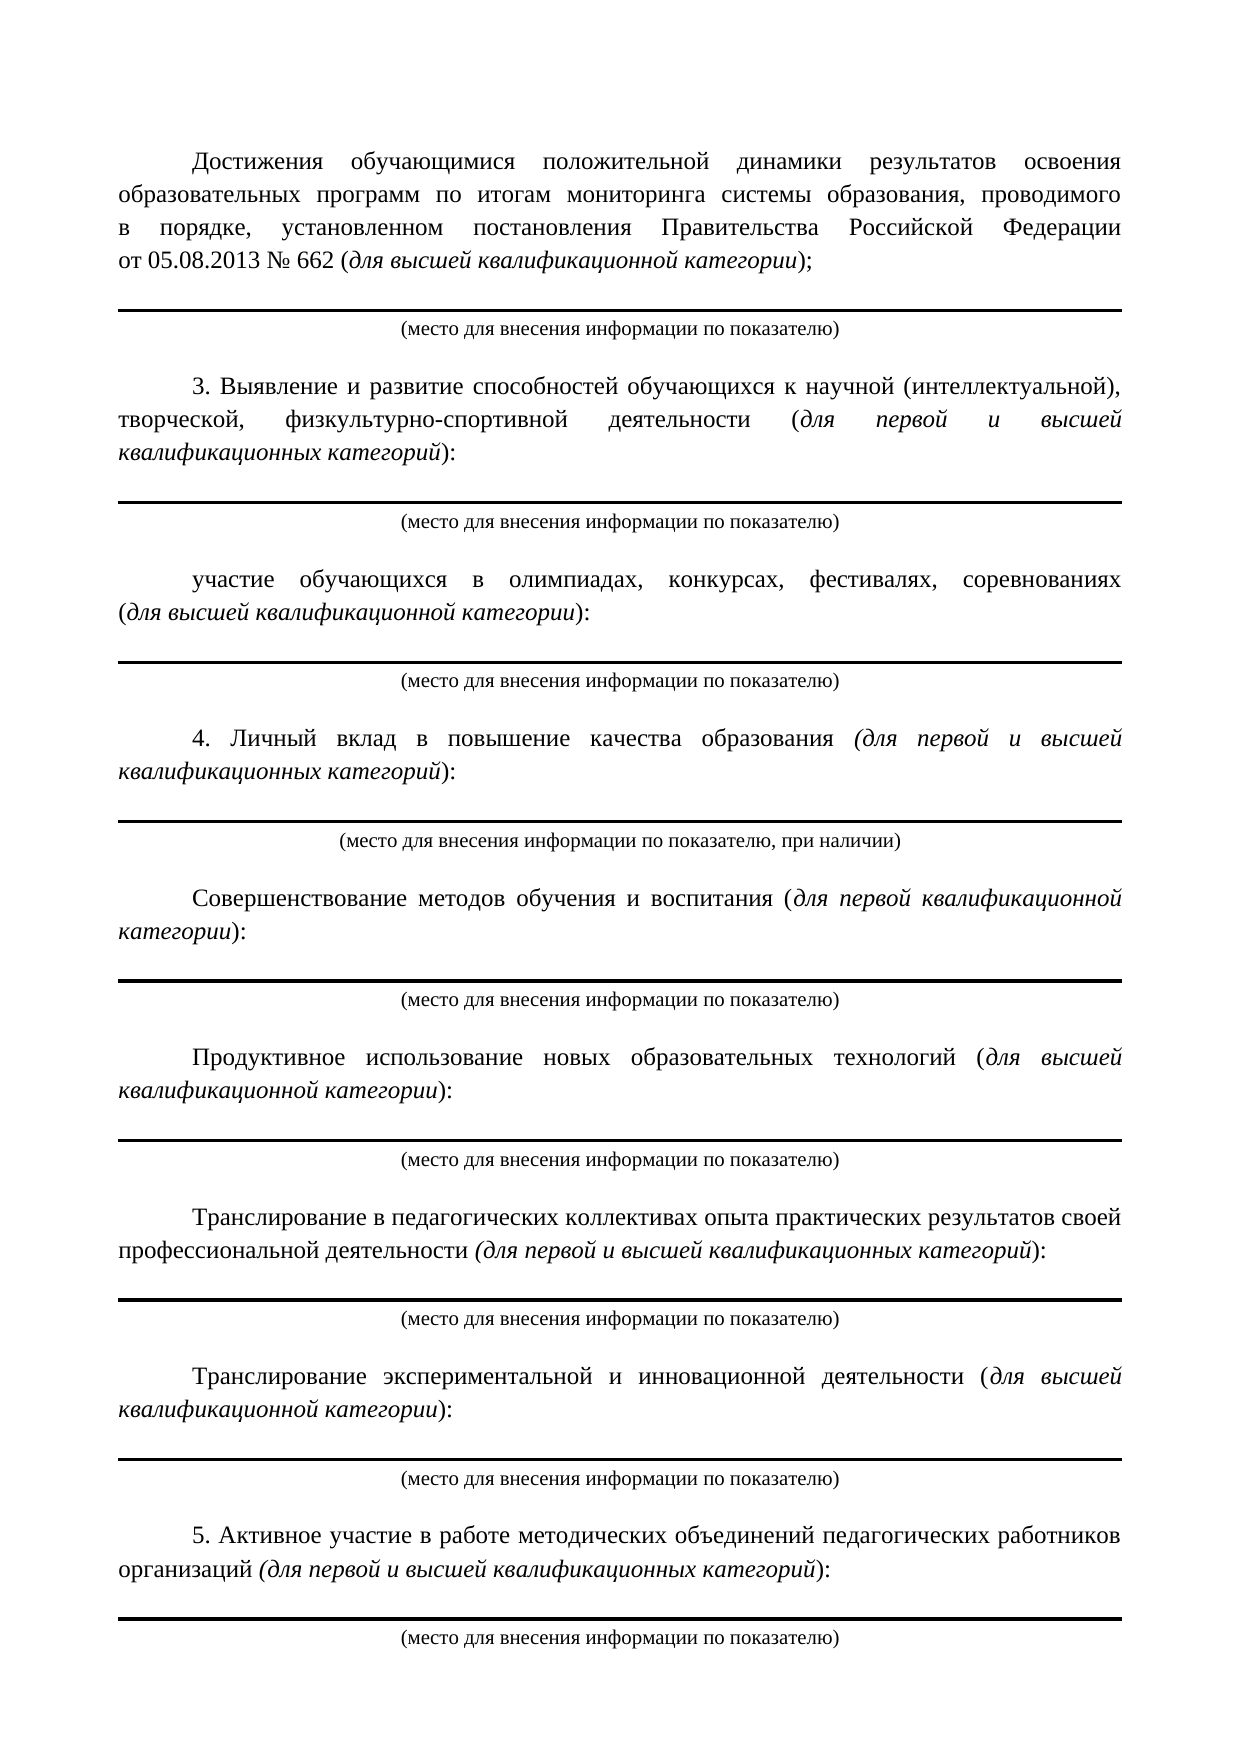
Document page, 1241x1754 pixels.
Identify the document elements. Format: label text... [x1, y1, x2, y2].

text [118, 1465, 1122, 1489]
text 4. Личный вклад в повышение качества образования (для первой и высшей квалификационных категорий): [118, 723, 1122, 785]
text Транслирование в педагогических коллективах опыта практических результатов своей профессиональной деятельности (для первой и высшей квалификационных категорий): [118, 1202, 1122, 1263]
text Совершенствование методов обучения и воспитания (для первой квалификационной категории): [118, 883, 1122, 944]
text участие обучающихся в олимпиадах, конкурсах, фестивалях, соревнованиях (для высшей квалификационной категории): [118, 564, 1122, 626]
text Транслирование экспериментальной и инновационной деятельности (для высшей квалификационной категории): [118, 1361, 1122, 1423]
text (место для внесения информации по показателю) [118, 508, 1122, 533]
text 3. Выявление и развитие способностей обучающихся к научной (интеллектуальной), творческой, физкультурно-спортивной деятельности (для первой и высшей квалификационных категорий): [118, 371, 1122, 466]
text (место для внесения информации по показателю) [118, 987, 1122, 1011]
text Продуктивное использование новых образовательных технологий (для высшей квалификационной категории): [118, 1042, 1122, 1104]
text (место для внесения информации по показателю) [118, 1146, 1122, 1171]
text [118, 1625, 1122, 1649]
text (место для внесения информации по показателю, при наличии) [118, 827, 1122, 852]
text (место для внесения информации по показателю) [118, 1306, 1122, 1330]
text (место для внесения информации по показателю) [118, 316, 1122, 340]
text (место для внесения информации по показателю) [118, 668, 1122, 692]
text 5. Активное участие в работе методических объединений педагогических работников организаций (для первой и высшей квалификационных категорий): [118, 1521, 1122, 1582]
text Достижения обучающимися положительной динамики результатов освоения образовательных программ по итогам мониторинга системы образования, проводимого в порядке, установленном постановления Правительства Российской Федерации от 05.08.2013 № 662 (для высшей квалификационной категории); [118, 146, 1122, 273]
